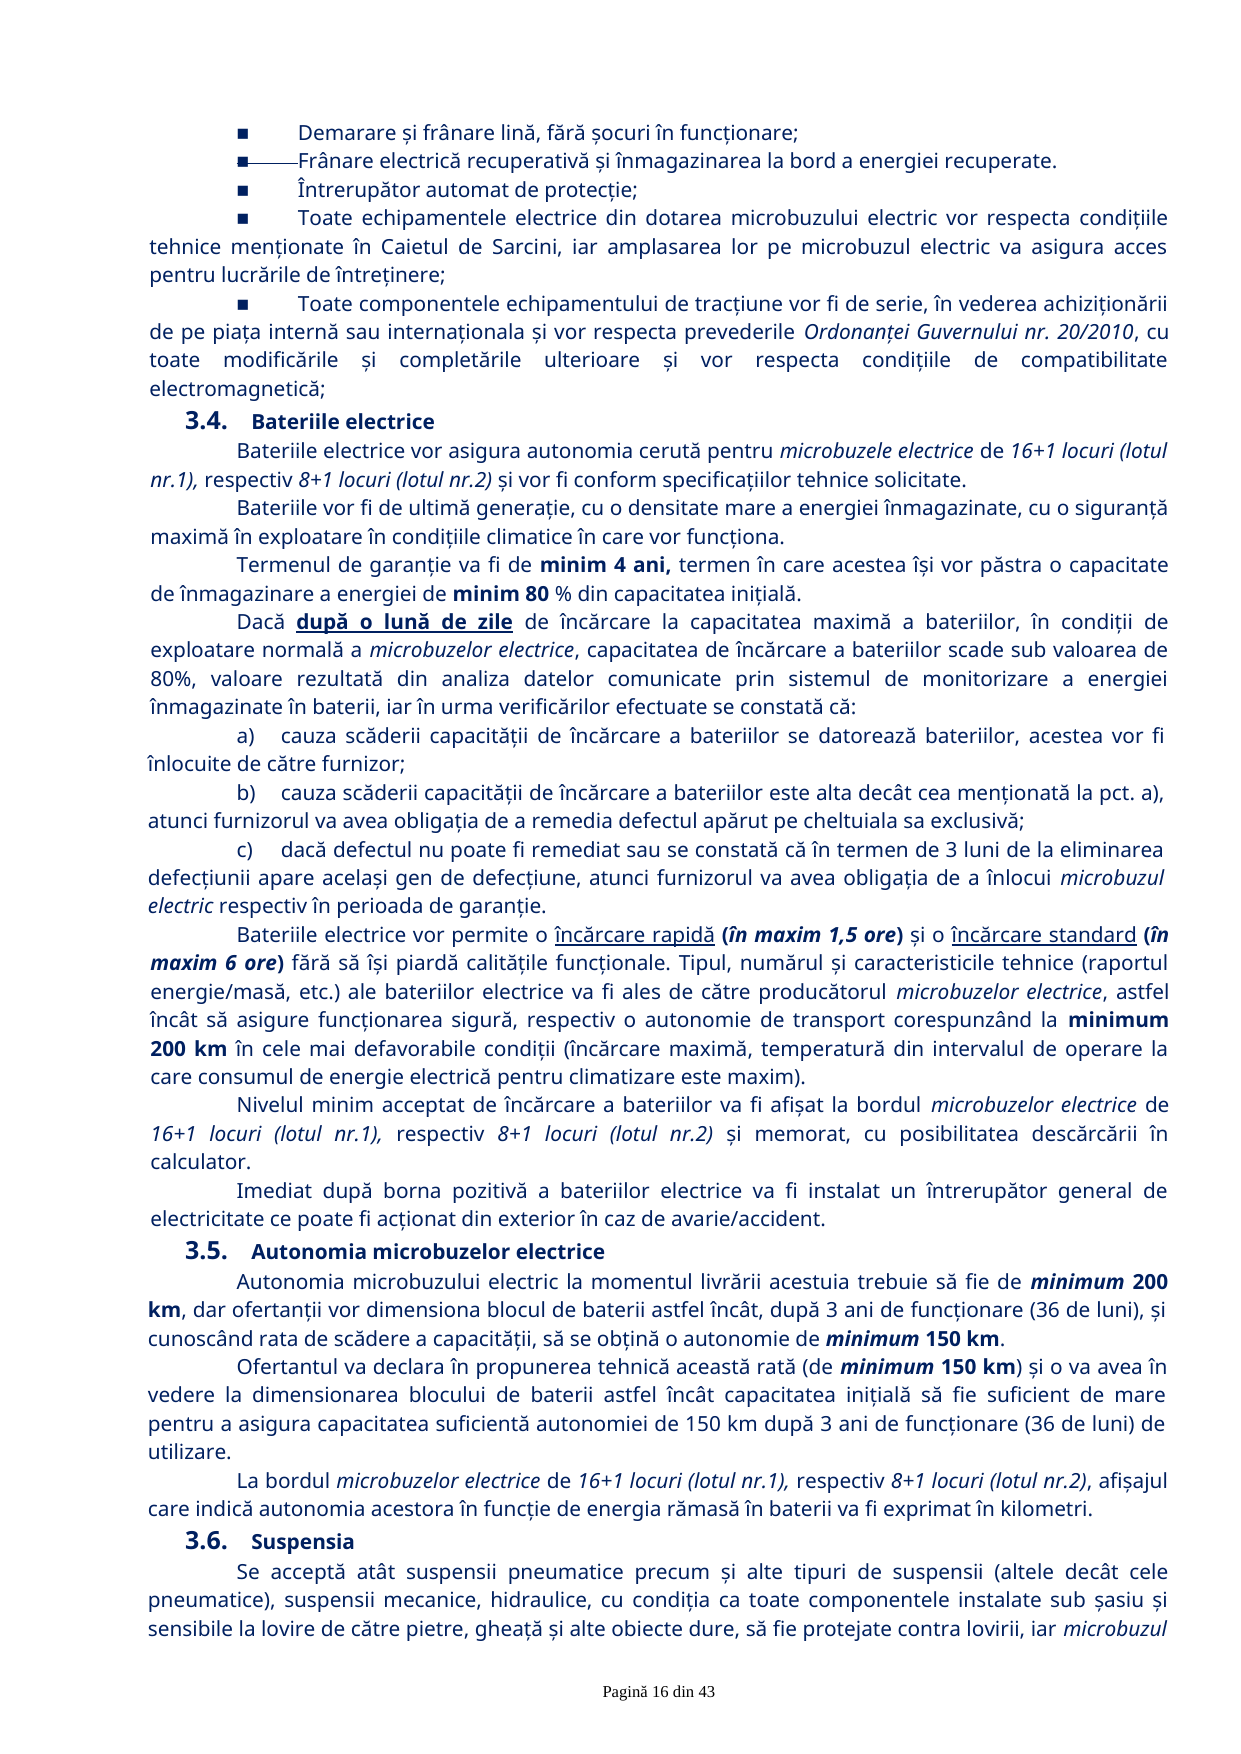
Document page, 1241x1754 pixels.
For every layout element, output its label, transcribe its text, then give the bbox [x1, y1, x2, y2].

list Întrerupător automat de protecție; [149, 175, 1169, 203]
list Toate componentele echipamentului de tracțiune vor fi de serie, în vederea achiziționării de pe piața internă sau internaționala și vor respecta prevederile Ordonanței Guvernului nr. 20/2010, cu toate modificările și completările ulterioare și vor respecta condițiile de compatibilitate electromagnetică; [149, 289, 1169, 402]
text Nivelul minim acceptat de încărcare a bateriilor va fi afișat la bordul microbuzelor electrice de 16+1 locuri (lotul nr.1), respectiv 8+1 locuri (lotul nr.2) și memorat, cu posibilitatea descărcării în calculator. [150, 1091, 1169, 1176]
text Ofertantul va declara în propunerea tehnică această rată (de minimum 150 km) și o va avea în vedere la dimensionarea blocului de baterii astfel încât capacitatea inițială să fie suficient de mare pentru a asigura capacitatea suficientă autonomiei de 150 km după 3 ani de funcționare (36 de luni) de utilizare. [148, 1352, 1168, 1466]
list cauza scăderii capacității de încărcare a bateriilor este alta decât cea menționată la pct. a), atunci furnizorul va avea obligația de a remedia defectul apărut pe cheltuiala sa exclusivă; [148, 778, 1166, 835]
list dacă defectul nu poate fi remediat sau se constată că în termen de 3 luni de la eliminarea defecțiunii apare același gen de defecțiune, atunci furnizorul va avea obligația de a înlocui microbuzul electric respectiv în perioada de garanție. [148, 835, 1166, 920]
list Frânare electrică recuperativă și înmagazinarea la bord a energiei recuperate. [149, 147, 1169, 175]
list Autonomia microbuzelor electrice [185, 1233, 1169, 1267]
text Autonomia microbuzului electric la momentul livrării acestuia trebuie să fie de minimum 200 km, dar ofertanții vor dimensiona blocul de baterii astfel încât, după 3 ani de funcționare (36 de luni), și cunoscând rata de scădere a capacității, să se obțină o autonomie de minimum 150 km. [148, 1267, 1168, 1352]
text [148, 1557, 1169, 1642]
text La bordul microbuzelor electrice de 16+1 locuri (lotul nr.1), respectiv 8+1 locuri (lotul nr.2), afișajul care indică autonomia acestora în funcție de energia rămasă în baterii va fi exprimat în kilometri. [148, 1466, 1168, 1523]
list Demarare și frânare lină, fără șocuri în funcționare; [149, 118, 1169, 147]
list Bateriile electrice [185, 402, 1169, 437]
text Termenul de garanție va fi de minim 4 ani, termen în care acestea își vor păstra o capacitate de înmagazinare a energiei de minim 80 % din capacitatea inițială. [150, 550, 1169, 607]
text Bateriile electrice vor asigura autonomia cerută pentru microbuzele electrice de 16+1 locuri (lotul nr.1), respectiv 8+1 locuri (lotul nr.2) și vor fi conform specificațiilor tehnice solicitate. [150, 437, 1169, 493]
list Toate echipamentele electrice din dotarea microbuzului electric vor respecta condițiile tehnice menționate în Caietul de Sarcini, iar amplasarea lor pe microbuzul electric va asigura acces pentru lucrările de întreținere; [149, 203, 1169, 289]
text Bateriile electrice vor permite o încărcare rapidă (în maxim 1,5 ore) și o încărcare standard (în maxim 6 ore) fără să își piardă calitățile funcționale. Tipul, numărul și caracteristicile tehnice (raportul energie/masă, etc.) ale bateriilor electrice va fi ales de către producătorul microbuzelor electrice, astfel încât să asigure funcționarea sigură, respectiv o autonomie de transport corespunzând la minimum 200 km în cele mai defavorabile condiții (încărcare maximă, temperatură din intervalul de operare la care consumul de energie electrică pentru climatizare este maxim). [150, 920, 1169, 1091]
list Suspensia [185, 1523, 1169, 1557]
text Dacă după o lună de zile de încărcare la capacitatea maximă a bateriilor, în condiții de exploatare normală a microbuzelor electrice, capacitatea de încărcare a bateriilor scade sub valoarea de 80%, valoare rezultată din analiza datelor comunicate prin sistemul de monitorizare a energiei înmagazinate în baterii, iar în urma verificărilor efectuate se constată că: [150, 607, 1169, 721]
text Imediat după borna pozitivă a bateriilor electrice va fi instalat un întrerupător general de electricitate ce poate fi acționat din exterior în caz de avarie/accident. [150, 1176, 1169, 1233]
list cauza scăderii capacității de încărcare a bateriilor se datorează bateriilor, acestea vor fi înlocuite de către furnizor; [148, 721, 1166, 778]
text Bateriile vor fi de ultimă generație, cu o densitate mare a energiei înmagazinate, cu o siguranță maximă în exploatare în condițiile climatice în care vor funcționa. [150, 493, 1169, 550]
